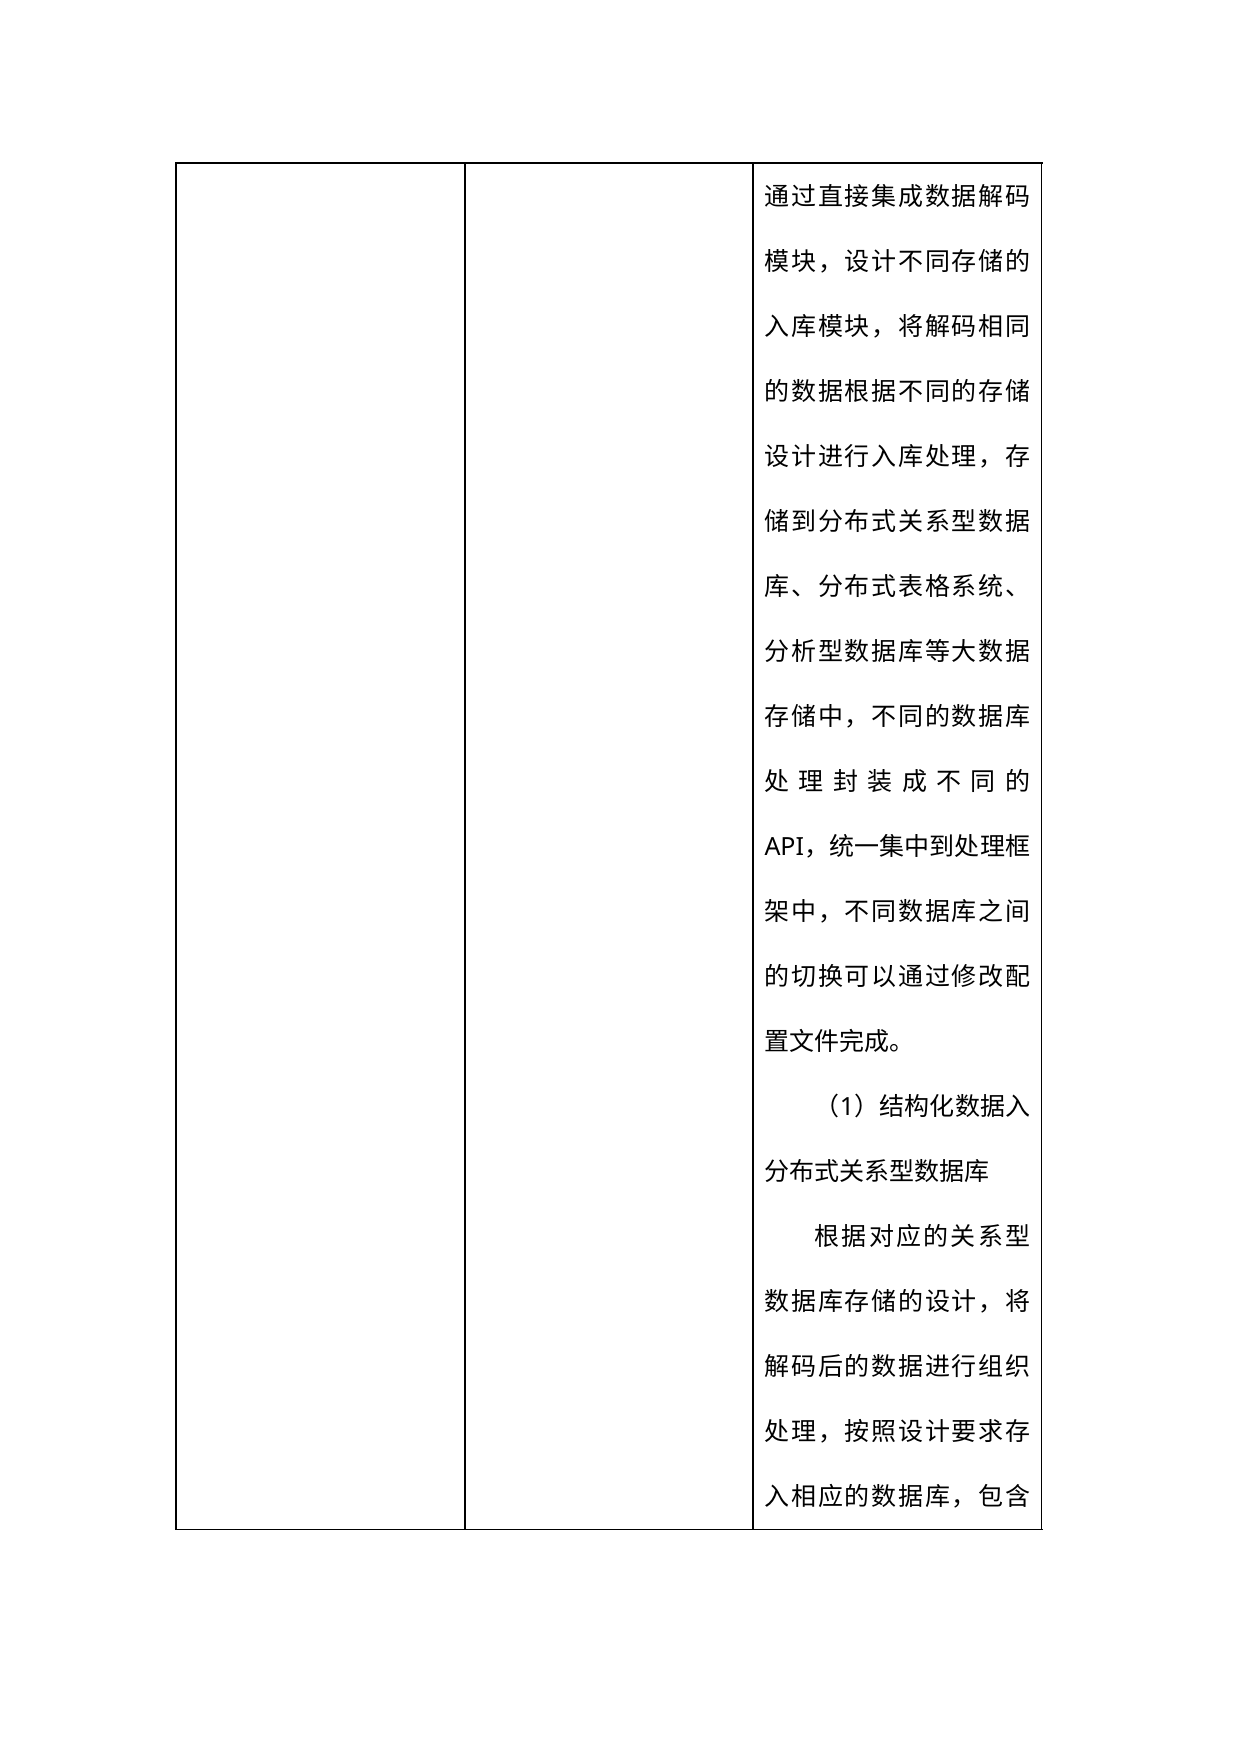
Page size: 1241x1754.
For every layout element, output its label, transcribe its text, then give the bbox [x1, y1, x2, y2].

table_cell 1 [177, 164, 464, 1528]
table_cell [466, 164, 752, 1528]
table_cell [754, 164, 1041, 1528]
